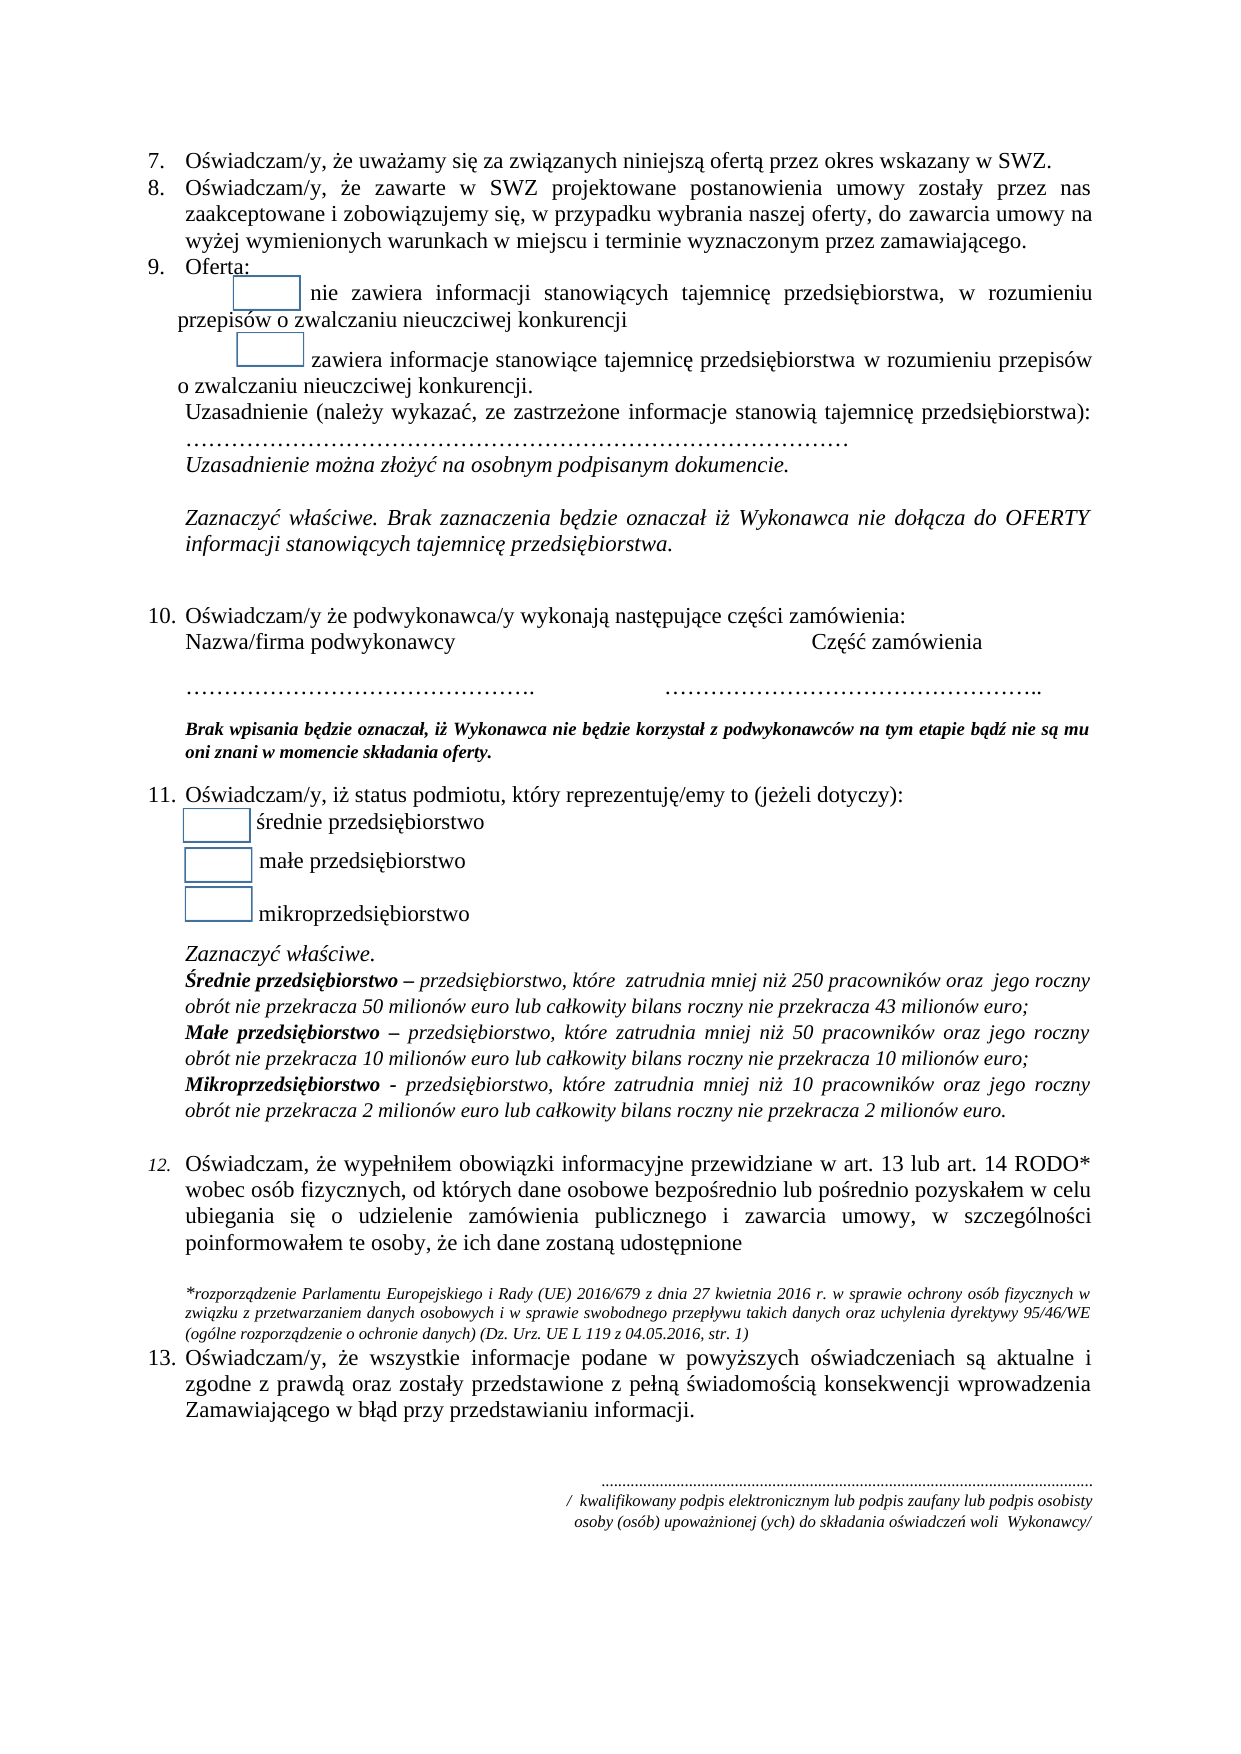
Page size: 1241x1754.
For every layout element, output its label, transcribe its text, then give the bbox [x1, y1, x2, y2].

list Oświadczam/y, że zawarte w SWZ projektowane postanowienia umowy zostały przez nas zaakceptowane i zobowiązujemy się, w przypadku wybrania naszej oferty, do zawarcia umowy na wyżej wymienionych warunkach w miejscu i terminie wyznaczonym przez zamawiającego. [148, 174, 1093, 253]
text Zaznaczyć właściwe. [185, 940, 1093, 966]
list Oświadczam/y, że wszystkie informacje podane w powyższych oświadczeniach są aktualne i zgodne z prawdą oraz zostały przedstawione z pełną świadomością konsekwencji wprowadzenia Zamawiającego w błąd przy przedstawianiu informacji. [148, 1344, 1093, 1423]
text Średnie przedsiębiorstwo – przedsiębiorstwo, które zatrudnia mniej niż 250 pracowników oraz jego roczny obrót nie przekracza 50 milionów euro lub całkowity bilans roczny nie przekracza 43 milionów euro; [185, 968, 1093, 1018]
text / kwalifikowany podpis elektronicznym lub podpis zaufany lub podpis osobisty [148, 1491, 1093, 1510]
text małe przedsiębiorstwo [185, 847, 1093, 873]
picture [182, 834, 251, 843]
text Brak wpisania będzie oznaczał, iż Wykonawca nie będzie korzystał z podwykonawców na tym etapie bądź nie są mu oni znani w momencie składania oferty. [185, 718, 1093, 763]
text Małe przedsiębiorstwo – przedsiębiorstwo, które zatrudnia mniej niż 50 pracowników oraz jego roczny obrót nie przekracza 10 milionów euro lub całkowity bilans roczny nie przekracza 10 milionów euro; [185, 1020, 1093, 1070]
text Uzasadnienie można złożyć na osobnym podpisanym dokumencie. [185, 451, 1093, 477]
text Zaznaczyć właściwe. Brak zaznaczenia będzie oznaczał iż Wykonawca nie dołącza do OFERTY informacji stanowiących tajemnicę przedsiębiorstwa. [185, 504, 1093, 557]
text Mikroprzedsiębiorstwo - przedsiębiorstwo, które zatrudnia mniej niż 10 pracowników oraz jego roczny obrót nie przekracza 2 milionów euro lub całkowity bilans roczny nie przekracza 2 milionów euro. [185, 1072, 1093, 1122]
text nie zawiera informacji stanowiących tajemnicę przedsiębiorstwa, w rozumieniu przepisów o zwalczaniu nieuczciwej konkurencji [177, 279, 1093, 332]
text ………………………………………. ………………………………………….. [185, 673, 1093, 699]
text ...................................................................................................................... [148, 1471, 1093, 1490]
list Oświadczam/y że podwykonawca/y wykonają następujące części zamówienia: [148, 602, 1093, 628]
list Oświadczam/y, że uważamy się za związanych niniejszą ofertą przez okres wskazany w SWZ. [148, 148, 1093, 174]
text osoby (osób) upoważnionej (ych) do składania oświadczeń woli Wykonawcy/ [148, 1512, 1093, 1531]
text Nazwa/firma podwykonawcy Część zamówienia [185, 628, 1093, 654]
picture [184, 886, 253, 922]
text zawiera informacje stanowiące tajemnicę przedsiębiorstwa w rozumieniu przepisów o zwalczaniu nieuczciwej konkurencji. [177, 332, 1093, 398]
picture [236, 332, 305, 367]
picture [184, 847, 253, 883]
text *rozporządzenie Parlamentu Europejskiego i Rady (UE) 2016/679 z dnia 27 kwietnia 2016 r. w sprawie ochrony osób fizycznych w związku z przetwarzaniem danych osobowych i w sprawie swobodnego przepływu takich danych oraz uchylenia dyrektywy 95/46/WE (ogólne rozporządzenie o ochronie danych) (Dz. Urz. UE L 119 z 04.05.2016, str. 1) [185, 1282, 1093, 1344]
list Oferta: [148, 253, 1093, 279]
text średnie przedsiębiorstwo [148, 808, 1093, 834]
text Uzasadnienie (należy wykazać, ze zastrzeżone informacje stanowią tajemnicę przedsiębiorstwa): …………………………………………………………………………… [185, 398, 1093, 451]
list Oświadczam, że wypełniłem obowiązki informacyjne przewidziane w art. 13 lub art. 14 RODO* wobec osób fizycznych, od których dane osobowe bezpośrednio lub pośrednio pozyskałem w celu ubiegania się o udzielenie zamówienia publicznego i zawarcia umowy, w szczególności poinformowałem te osoby, że ich dane zostaną udostępnione [148, 1150, 1093, 1255]
text mikroprzedsiębiorstwo [185, 887, 1093, 927]
list Oświadczam/y, iż status podmiotu, który reprezentuję/emy to (jeżeli dotyczy): [148, 781, 1093, 808]
